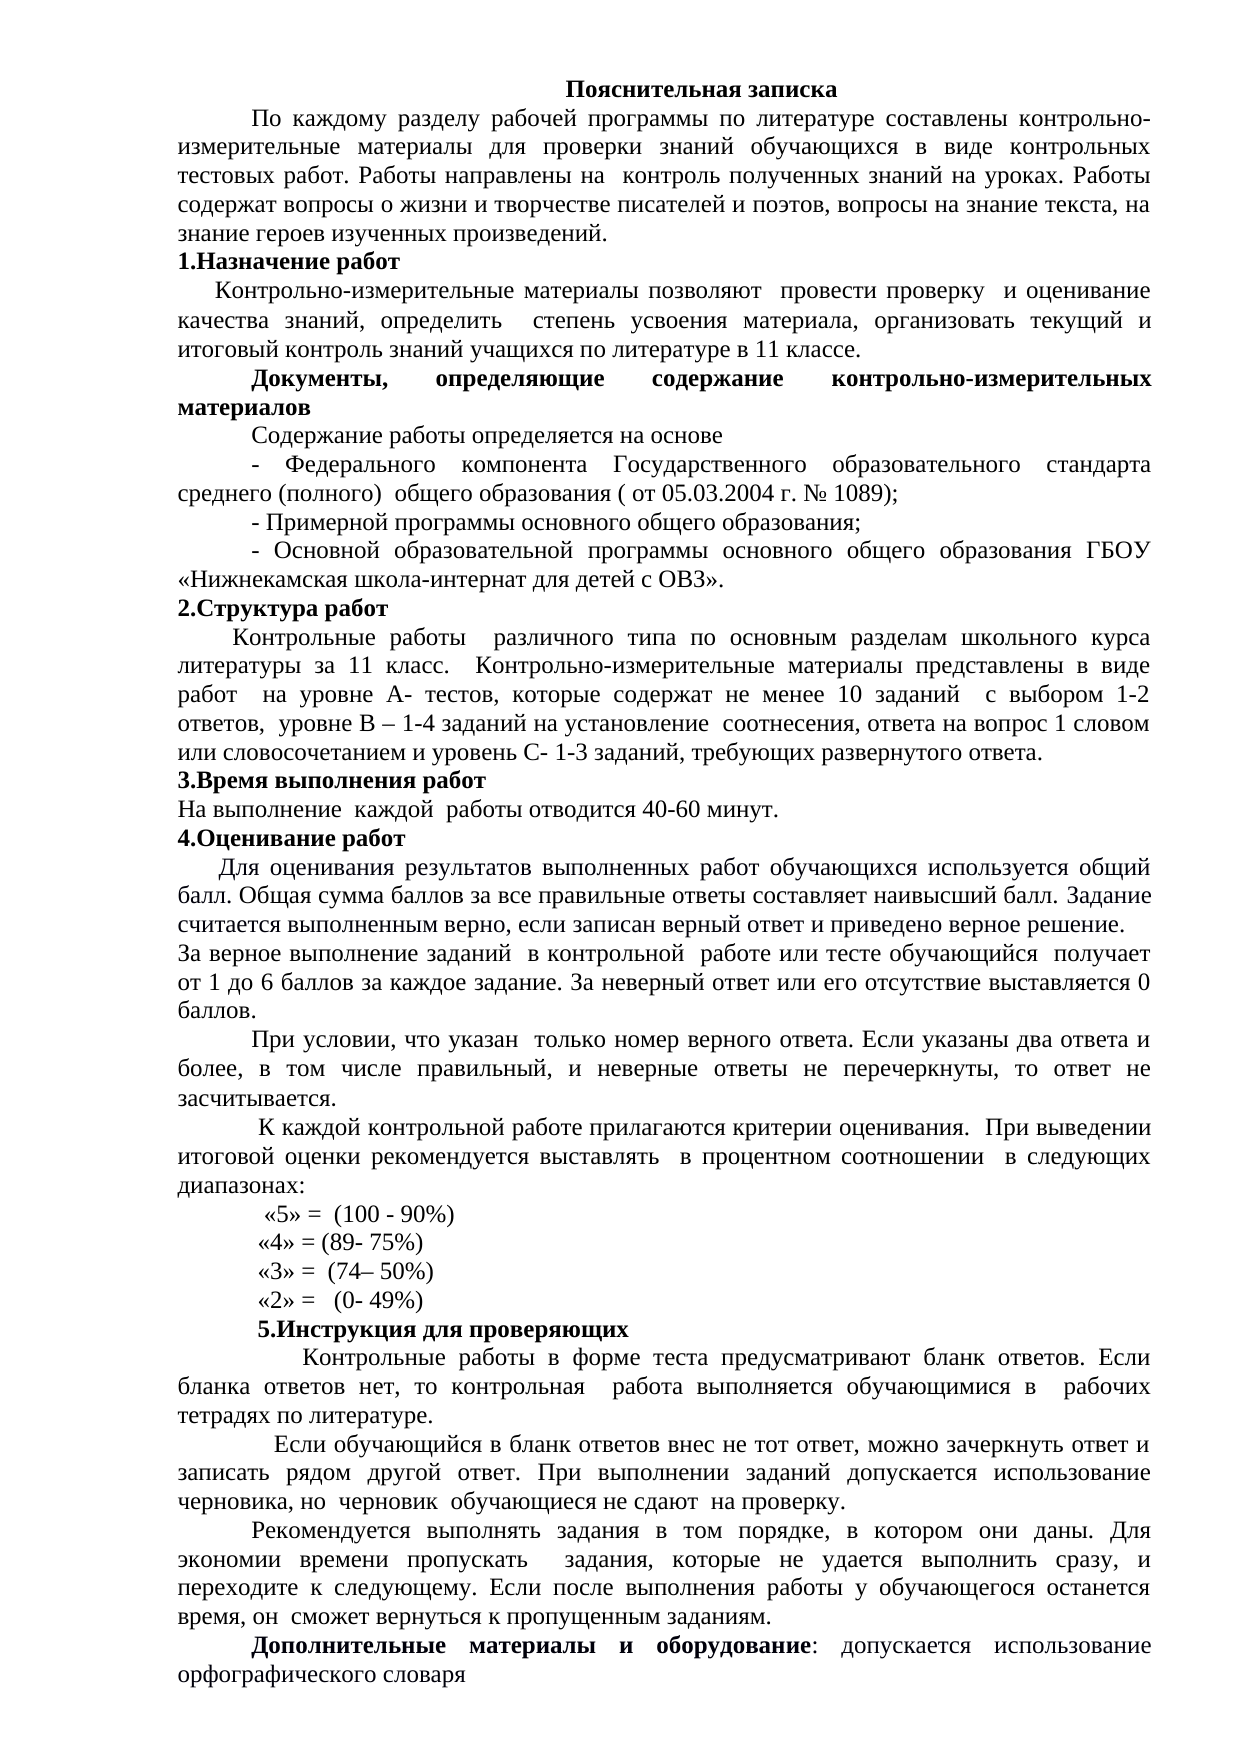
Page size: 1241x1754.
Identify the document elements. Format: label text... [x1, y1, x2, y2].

text 3.Время выполнения работ [177, 766, 1152, 794]
text «2» = (0- 49%) [177, 1285, 1152, 1314]
text Дополнительные материалы и оборудование: допускается использование орфографического словаря [177, 1630, 1152, 1687]
text За верное выполнение заданий в контрольной работе или тесте обучающийся получает от 1 до 6 баллов за каждое задание. За неверный ответ или его отсутствие выставляется 0 баллов. [177, 938, 1152, 1024]
text Пояснительная записка [177, 74, 1152, 103]
text Контрольные работы в форме теста предусматривают бланк ответов. Если бланка ответов нет, то контрольная работа выполняется обучающимися в рабочих тетрадях по литературе. [177, 1342, 1152, 1429]
text Для оценивания результатов выполненных работ обучающихся используется общий балл. Общая сумма баллов за все правильные ответы составляет наивысший балл. Задание считается выполненным верно, если записан верный ответ и приведено верное решение. [177, 852, 1152, 938]
text Контрольные работы различного типа по основным разделам школьного курса литературы за 11 класс. Контрольно-измерительные материалы представлены в виде работ на уровне А- тестов, которые содержат не менее 10 заданий с выбором 1-2 ответов, уровне В – 1-4 заданий на установление соотнесения, ответа на вопрос 1 словом или словосочетанием и уровень С- 1-3 заданий, требующих развернутого ответа. [177, 622, 1152, 766]
text «3» = (74– 50%) [177, 1256, 1152, 1285]
text По каждому разделу рабочей программы по литературе составлены контрольно-измерительные материалы для проверки знаний обучающихся в виде контрольных тестовых работ. Работы направлены на контроль полученных знаний на уроках. Работы содержат вопросы о жизни и творчестве писателей и поэтов, вопросы на знание текста, на знание героев изученных произведений. [177, 103, 1152, 246]
text К каждой контрольной работе прилагаются критерии оценивания. При выведении итоговой оценки рекомендуется выставлять в процентном соотношении в следующих диапазонах: [177, 1112, 1152, 1199]
text - Примерной программы основного общего образования; [177, 507, 1152, 536]
text При условии, что указан только номер верного ответа. Если указаны два ответа и более, в том числе правильный, и неверные ответы не перечеркнуты, то ответ не засчитывается. [177, 1024, 1152, 1112]
text Содержание работы определяется на основе [177, 421, 1152, 449]
text Рекомендуется выполнять задания в том порядке, в котором они даны. Для экономии времени пропускать задания, которые не удается выполнить сразу, и переходите к следующему. Если после выполнения работы у обучающегося останется время, он сможет вернуться к пропущенным заданиям. [177, 1515, 1152, 1630]
text Если обучающийся в бланк ответов внес не тот ответ, можно зачеркнуть ответ и записать рядом другой ответ. При выполнении заданий допускается использование черновика, но черновик обучающиеся не сдают на проверку. [177, 1429, 1152, 1515]
text 2.Структура работ [177, 593, 1152, 622]
text Документы, определяющие содержание контрольно-измерительных материалов [177, 363, 1152, 421]
text «5» = (100 - 90%) [177, 1199, 1152, 1227]
text Контрольно-измерительные материалы позволяют провести проверку и оценивание качества знаний, определить степень усвоения материала, организовать текущий и итоговый контроль знаний учащихся по литературе в 11 классе. [177, 275, 1152, 363]
text 4.Оценивание работ [177, 823, 1152, 852]
text 1.Назначение работ [177, 246, 1152, 275]
text - Федерального компонента Государственного образовательного стандарта среднего (полного) общего образования ( от 05.03.2004 г. № 1089); [177, 449, 1152, 507]
text - Основной образовательной программы основного общего образования ГБОУ «Нижнекамская школа-интернат для детей с ОВЗ». [177, 536, 1152, 593]
text На выполнение каждой работы отводится 40-60 минут. [177, 794, 1152, 823]
text 5.Инструкция для проверяющих [177, 1314, 1152, 1342]
text «4» = (89- 75%) [177, 1227, 1152, 1256]
